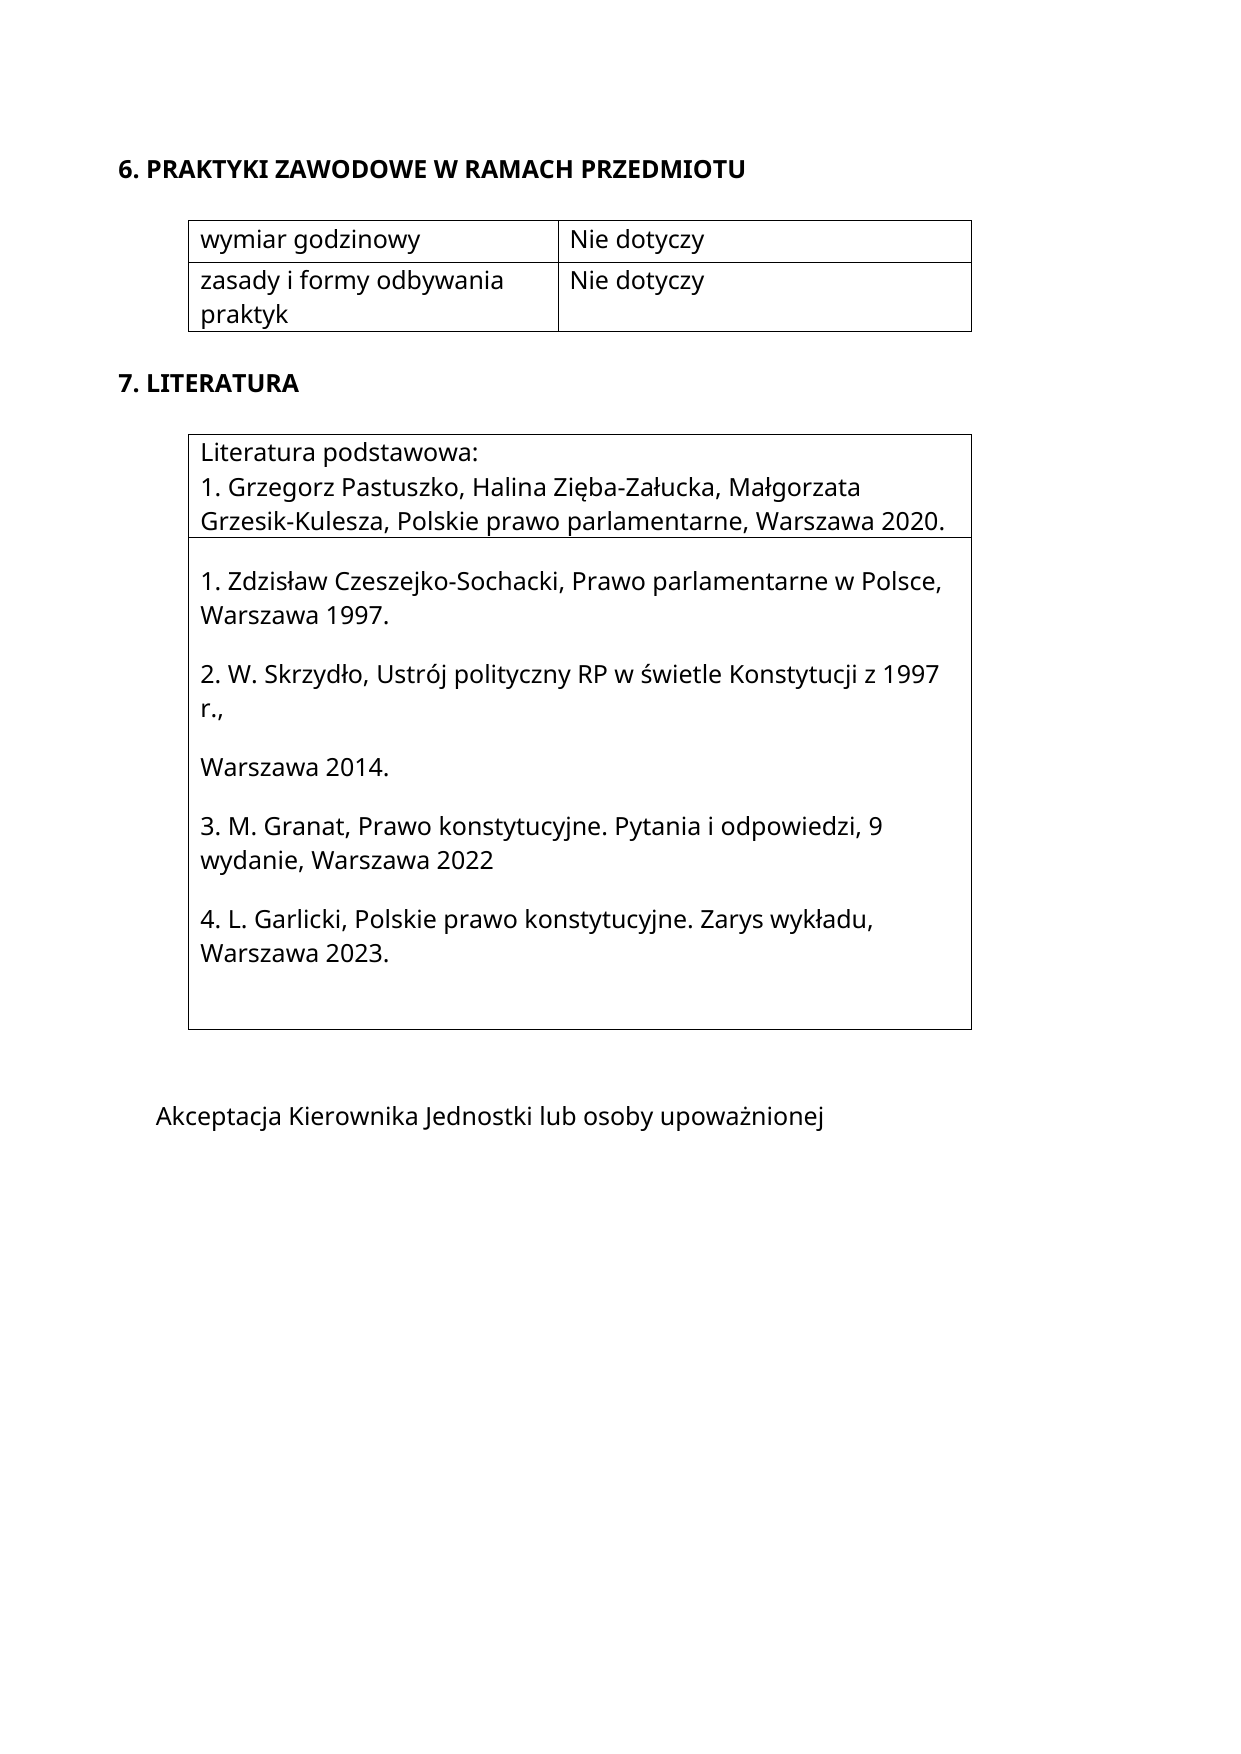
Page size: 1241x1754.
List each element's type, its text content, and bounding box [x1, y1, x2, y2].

text 7. LITERATURA [118, 366, 1122, 400]
table_cell Nie dotyczy [559, 263, 971, 331]
table_header Literatura podstawowa: 1. Grzegorz Pastuszko, Halina Zięba-Załucka, Małgorzata Grzesik-Kulesza, Polskie prawo parlamentarne, Warszawa 2020. [189, 435, 971, 537]
table_header Nie dotyczy [559, 221, 971, 262]
text 6. PRAKTYKI ZAWODOWE W RAMACH PRZEDMIOTU [118, 152, 1122, 186]
table_header wymiar godzinowy [189, 221, 558, 262]
text Akceptacja Kierownika Jednostki lub osoby upoważnionej [156, 1098, 1122, 1132]
table_cell zasady i formy odbywania praktyk [189, 263, 558, 331]
table_cell 1. Zdzisław Czeszejko-Sochacki, Prawo parlamentarne w Polsce, Warszawa 1997. 2. W. Skrzydło, Ustrój polityczny RP w świetle Konstytucji z 1997 r., Warszawa 2014. 3. M. Granat, Prawo konstytucyjne. Pytania i odpowiedzi, 9 wydanie, Warszawa 2022 4. L. Garlicki, Polskie prawo konstytucyjne. Zarys wykładu, Warszawa 2023. [189, 538, 971, 1029]
